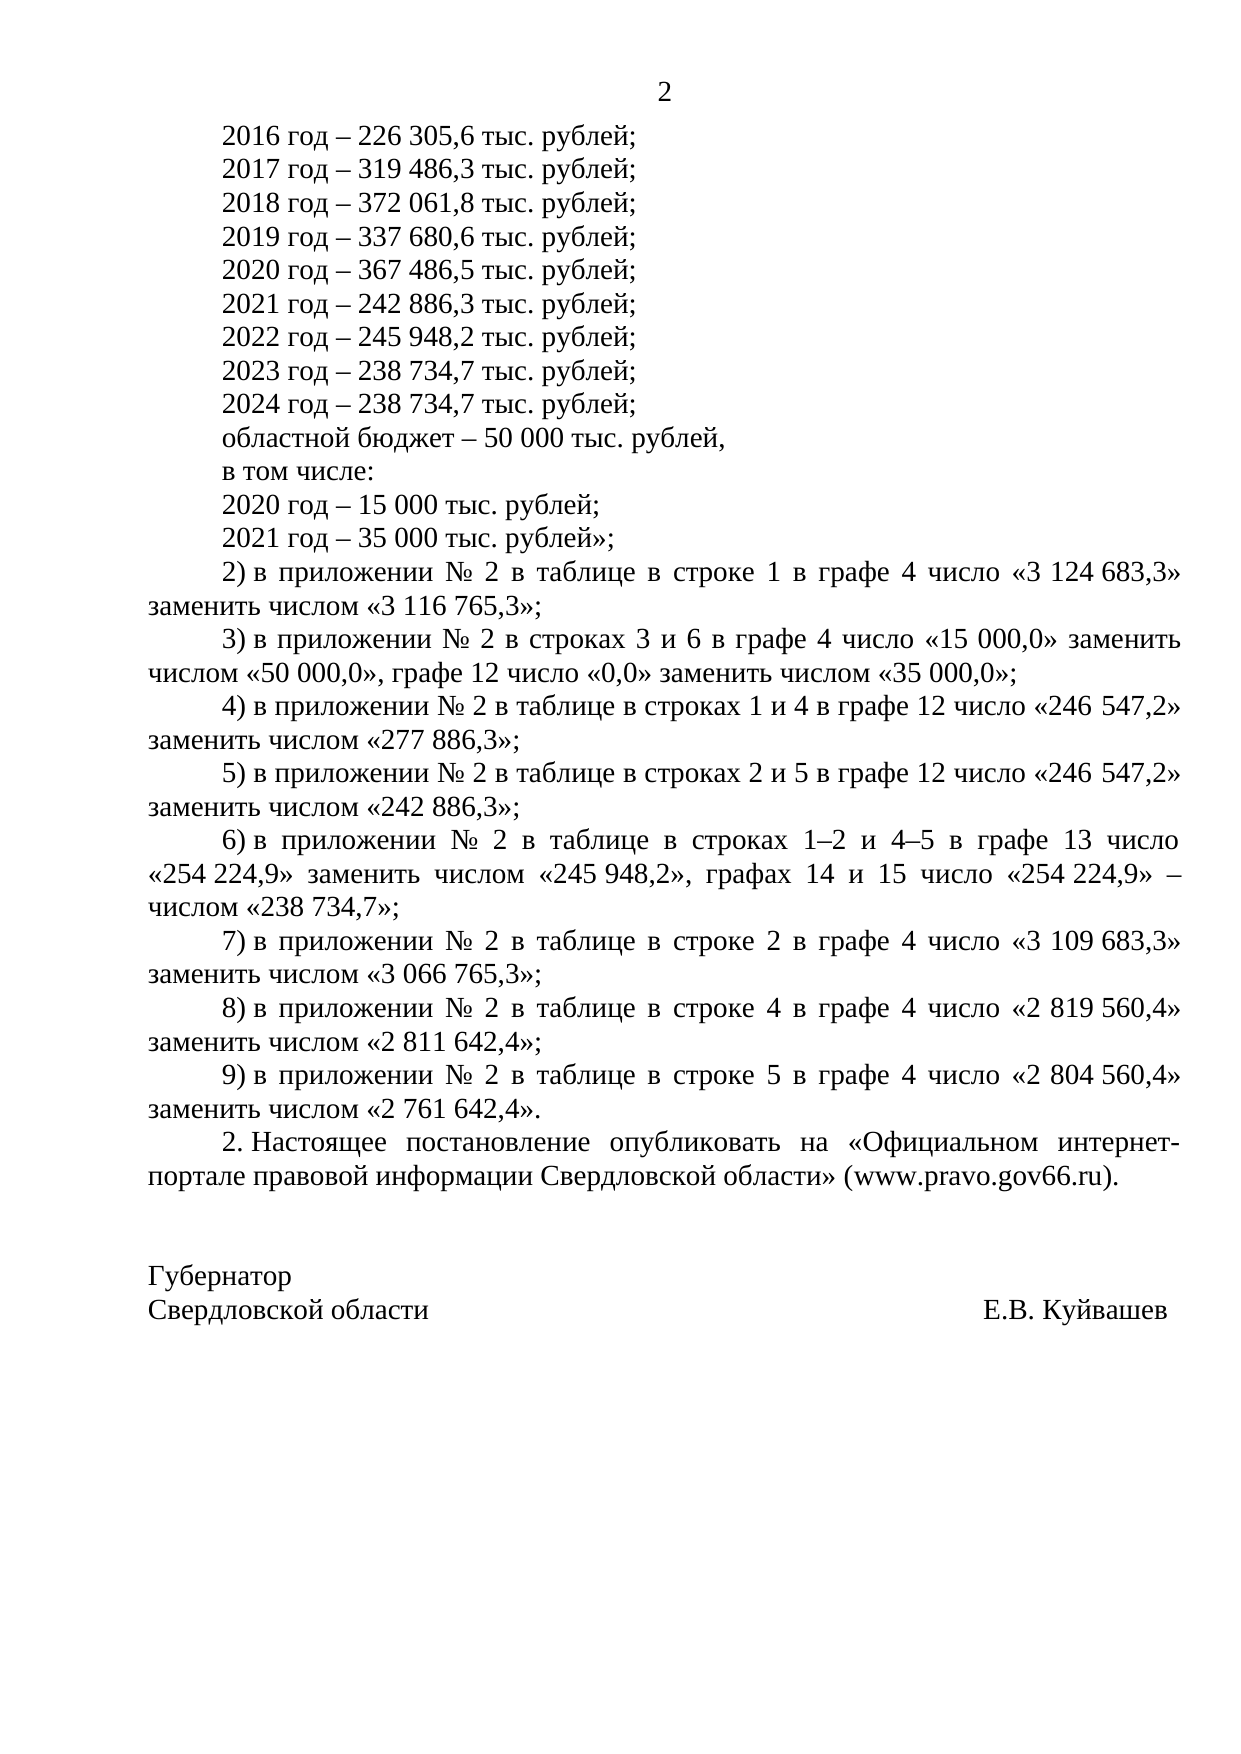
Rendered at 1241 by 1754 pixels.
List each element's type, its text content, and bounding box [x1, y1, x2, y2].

text 2. Настоящее постановление опубликовать на «Официальном интернет-портале правовой информации Свердловской области» (www.pravo.gov66.ru). [148, 1124, 1181, 1191]
text 2019 год – 337 680,6 тыс. рублей; [148, 219, 1181, 252]
text Губернатор [148, 1258, 1181, 1292]
text 4) в приложении № 2 в таблице в строках 1 и 4 в графе 12 число «246 547,2» заменить числом «277 886,3»; [148, 688, 1181, 755]
text Свердловской области Е.В. Куйвашев [148, 1292, 1181, 1326]
text 2024 год – 238 734,7 тыс. рублей; [148, 386, 1181, 420]
text 2022 год – 245 948,2 тыс. рублей; [148, 319, 1181, 353]
text 2) в приложении № 2 в таблице в строке 1 в графе 4 число «3 124 683,3» заменить числом «3 116 765,3»; [148, 554, 1181, 621]
text 2018 год – 372 061,8 тыс. рублей; [148, 185, 1181, 219]
text 3) в приложении № 2 в строках 3 и 6 в графе 4 число «15 000,0» заменить числом «50 000,0», графе 12 число «0,0» заменить числом «35 000,0»; [148, 621, 1181, 688]
text 2021 год – 35 000 тыс. рублей»; [148, 521, 1181, 554]
text 2023 год – 238 734,7 тыс. рублей; [148, 353, 1181, 386]
text 7) в приложении № 2 в таблице в строке 2 в графе 4 число «3 109 683,3» заменить числом «3 066 765,3»; [148, 923, 1181, 990]
text 2021 год – 242 886,3 тыс. рублей; [148, 286, 1181, 319]
text 9) в приложении № 2 в таблице в строке 5 в графе 4 число «2 804 560,4» заменить числом «2 761 642,4». [148, 1057, 1181, 1124]
text в том числе: [148, 453, 1181, 487]
text 8) в приложении № 2 в таблице в строке 4 в графе 4 число «2 819 560,4» заменить числом «2 811 642,4»; [148, 990, 1181, 1057]
text областной бюджет – 50 000 тыс. рублей, [148, 420, 1181, 453]
text 2016 год – 226 305,6 тыс. рублей; [148, 118, 1181, 152]
text 5) в приложении № 2 в таблице в строках 2 и 5 в графе 12 число «246 547,2» заменить числом «242 886,3»; [148, 755, 1181, 822]
text 2020 год – 15 000 тыс. рублей; [148, 487, 1181, 521]
text 2020 год – 367 486,5 тыс. рублей; [148, 252, 1181, 286]
text 2017 год – 319 486,3 тыс. рублей; [148, 152, 1181, 185]
text 6) в приложении № 2 в таблице в строках 1–2 и 4–5 в графе 13 число «254 224,9» заменить числом «245 948,2», графах 14 и 15 число «254 224,9» – числом «238 734,7»; [148, 822, 1181, 923]
